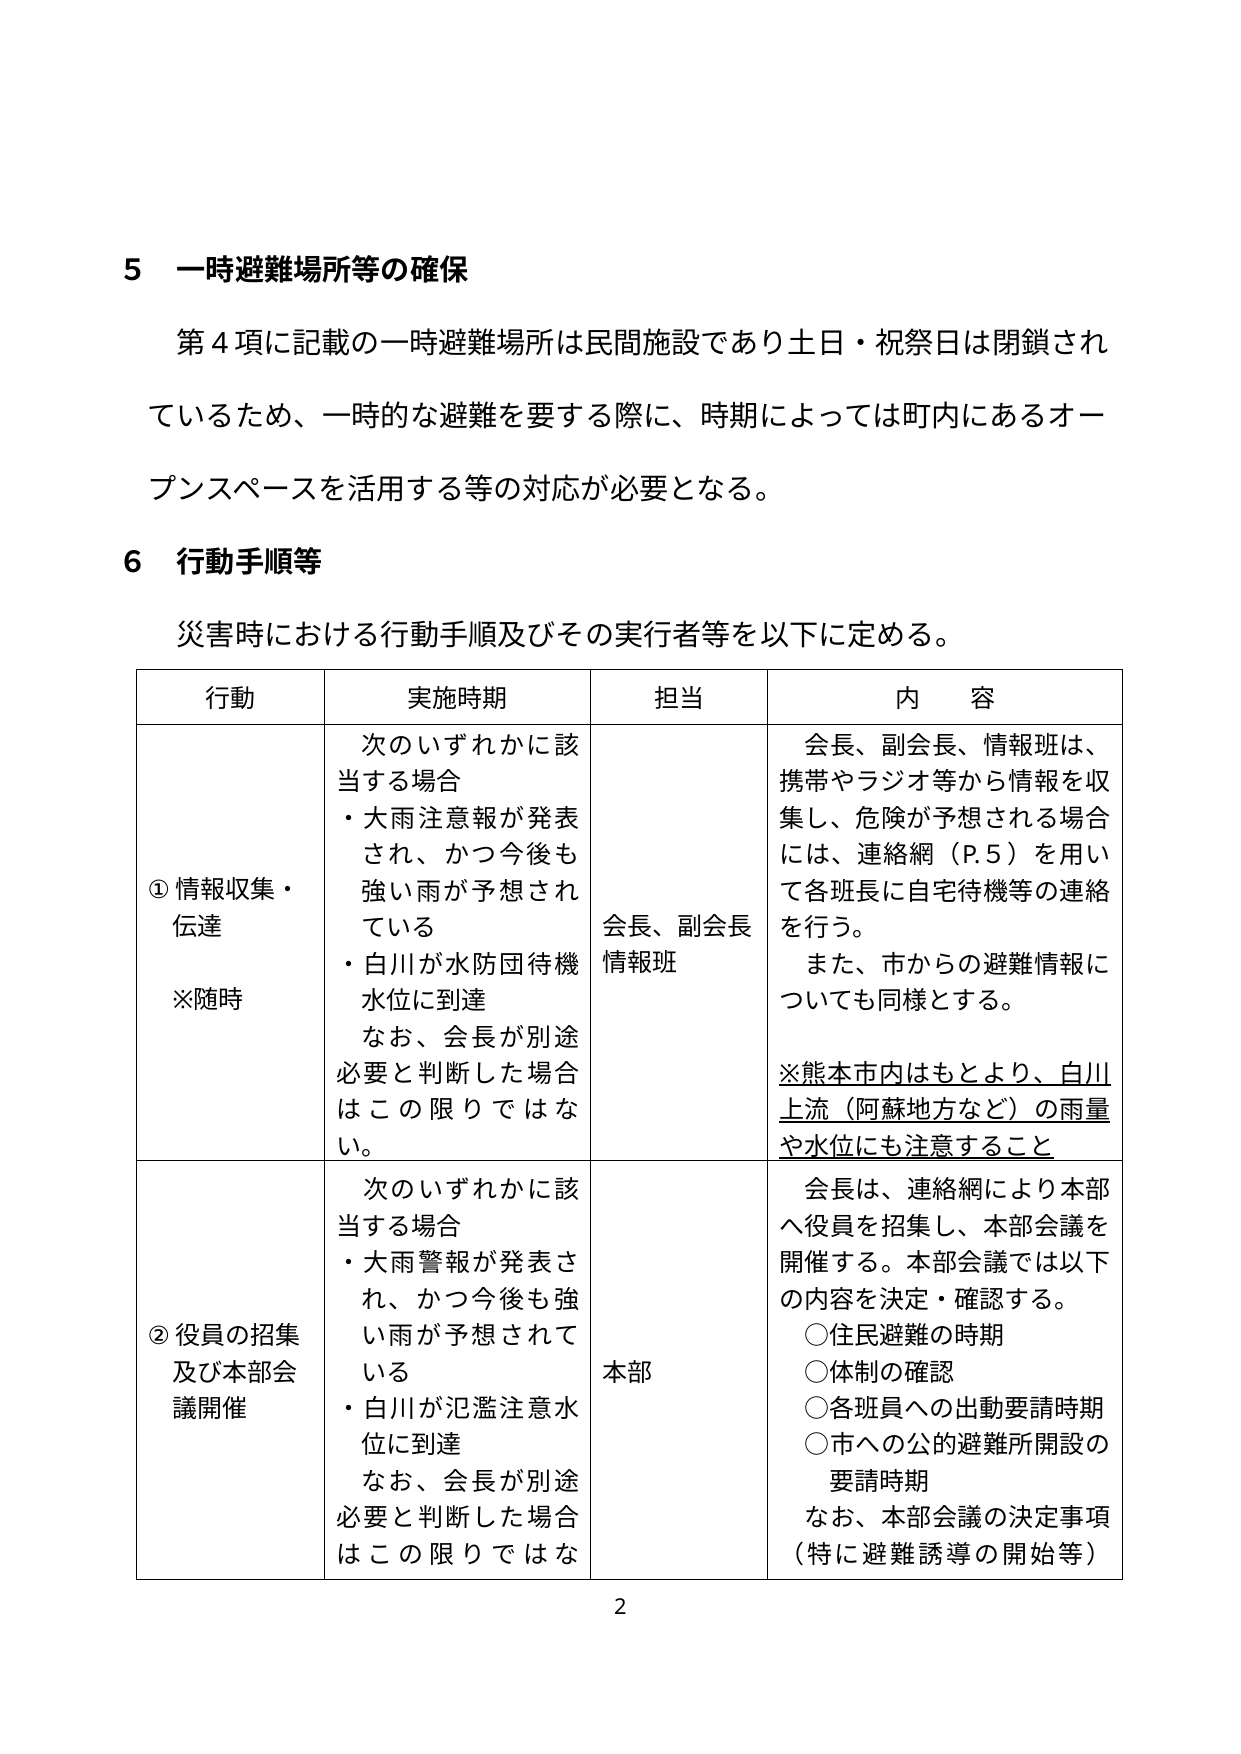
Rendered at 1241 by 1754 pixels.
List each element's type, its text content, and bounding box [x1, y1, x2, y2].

text ５ 一時避難場所等の確保 [118, 231, 1122, 304]
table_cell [768, 1161, 1122, 1579]
table_cell ②役員の招集 及び本部会 議開催 [137, 1161, 324, 1579]
table_cell 本部 [591, 1161, 767, 1579]
text 災害時における行動手順及びその実行者等を以下に定める。 [118, 596, 1122, 669]
table_cell 会長、副会長 情報班 [591, 725, 767, 1160]
table_header 担当 [591, 670, 767, 724]
text 第4項に記載の一時避難場所は民間施設であり土日・祝祭日は閉鎖されているため、一時的な避難を要する際に、時期によっては町内にあるオープンスペースを活用する等の対応が必要となる。 [118, 304, 1122, 523]
text ６ 行動手順等 [118, 523, 1122, 596]
table_header 実施時期 [325, 670, 590, 724]
table_header 行動 [137, 670, 324, 724]
table_cell 次のいずれかに該当する場合 ・大雨注意報が発表 され、かつ今後も強い雨が予想されている ・白川が水防団待機 水位に到達 なお、会長が別途必要と判断した場合はこの限りではない。 [325, 725, 590, 1160]
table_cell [325, 1161, 590, 1579]
table_header 内 容 [768, 670, 1122, 724]
table_cell ①情報収集・ 伝達 ※随時 [137, 725, 324, 1160]
table_cell 会長、副会長、情報班は、携帯やラジオ等から情報を収集し、危険が予想される場合には、連絡網（P.５）を用いて各班長に自宅待機等の連絡を行う。 また、市からの避難情報についても同様とする。 ※熊本市内はもとより、白川上流（阿蘇地方など）の雨量や水位にも注意すること [768, 725, 1122, 1160]
